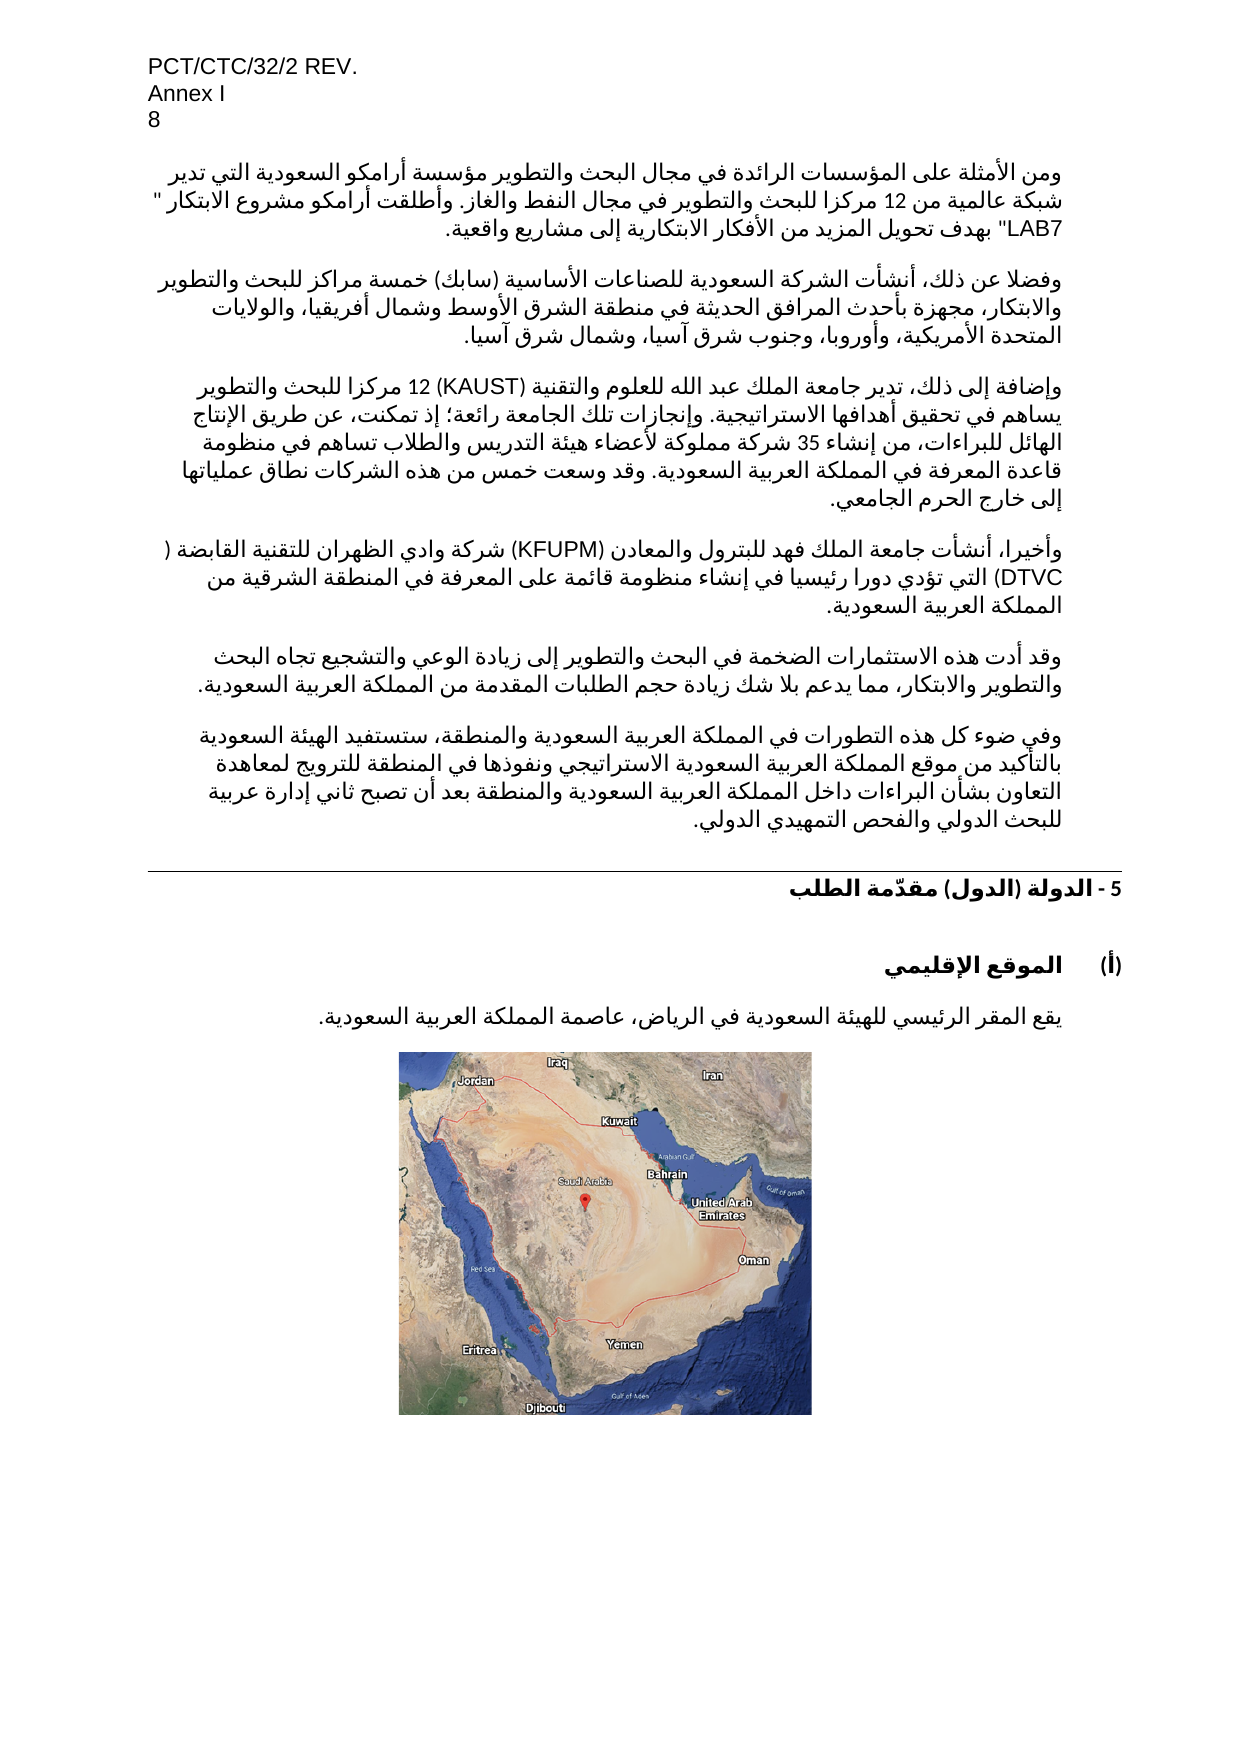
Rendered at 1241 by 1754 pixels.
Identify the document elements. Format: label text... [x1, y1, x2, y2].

text يقع المقر الرئيسي للهيئة السعودية في الرياض، عاصمة المملكة العربية السعودية. [148, 1002, 1063, 1030]
subtitle 5 - الدولة (الدول) مقدّمة الطلب [148, 872, 1122, 902]
text وأخيرا، أنشأت جامعة الملك فهد للبترول والمعادن (KFUPM) شركة وادي الظهران للتقنية القابضة (DTVC) التي تؤدي دورا رئيسيا في إنشاء منظومة قائمة على المعرفة في المنطقة الشرقية من المملكة العربية السعودية. [148, 536, 1063, 619]
text وفي ضوء كل هذه التطورات في المملكة العربية السعودية والمنطقة، ستستفيد الهيئة السعودية بالتأكيد من موقع المملكة العربية السعودية الاستراتيجي ونفوذها في المنطقة للترويج لمعاهدة التعاون بشأن البراءات داخل المملكة العربية السعودية والمنطقة بعد أن تصبح ثاني إدارة عربية للبحث الدولي والفحص التمهيدي الدولي. [148, 721, 1063, 833]
text وإضافة إلى ذلك، تدير جامعة الملك عبد الله للعلوم والتقنية (KAUST) 12 مركزا للبحث والتطوير يساهم في تحقيق أهدافها الاستراتيجية. وإنجازات تلك الجامعة رائعة؛ إذ تمكنت، عن طريق الإنتاج الهائل للبراءات، من إنشاء 35 شركة مملوكة لأعضاء هيئة التدريس والطلاب تساهم في منظومة قاعدة المعرفة في المملكة العربية السعودية. وقد وسعت خمس من هذه الشركات نطاق عملياتها إلى خارج الحرم الجامعي. [148, 372, 1063, 513]
text وقد أدت هذه الاستثمارات الضخمة في البحث والتطوير إلى زيادة الوعي والتشجيع تجاه البحث والتطوير والابتكار، مما يدعم بلا شك زيادة حجم الطلبات المقدمة من المملكة العربية السعودية. [148, 642, 1063, 698]
text وفضلا عن ذلك، أنشأت الشركة السعودية للصناعات الأساسية (سابك) خمسة مراكز للبحث والتطوير والابتكار، مجهزة بأحدث المرافق الحديثة في منطقة الشرق الأوسط وشمال أفريقيا، والولايات المتحدة الأمريكية، وأوروبا، وجنوب شرق آسيا، وشمال شرق آسيا. [148, 266, 1063, 349]
text (أ) الموقع الإقليمي [148, 951, 1122, 979]
picture [398, 1052, 812, 1415]
text ومن الأمثلة على المؤسسات الرائدة في مجال البحث والتطوير مؤسسة أرامكو السعودية التي تدير شبكة عالمية من 12 مركزا للبحث والتطوير في مجال النفط والغاز. وأطلقت أرامكو مشروع الابتكار "LAB7" بهدف تحويل المزيد من الأفكار الابتكارية إلى مشاريع واقعية. [148, 158, 1063, 243]
